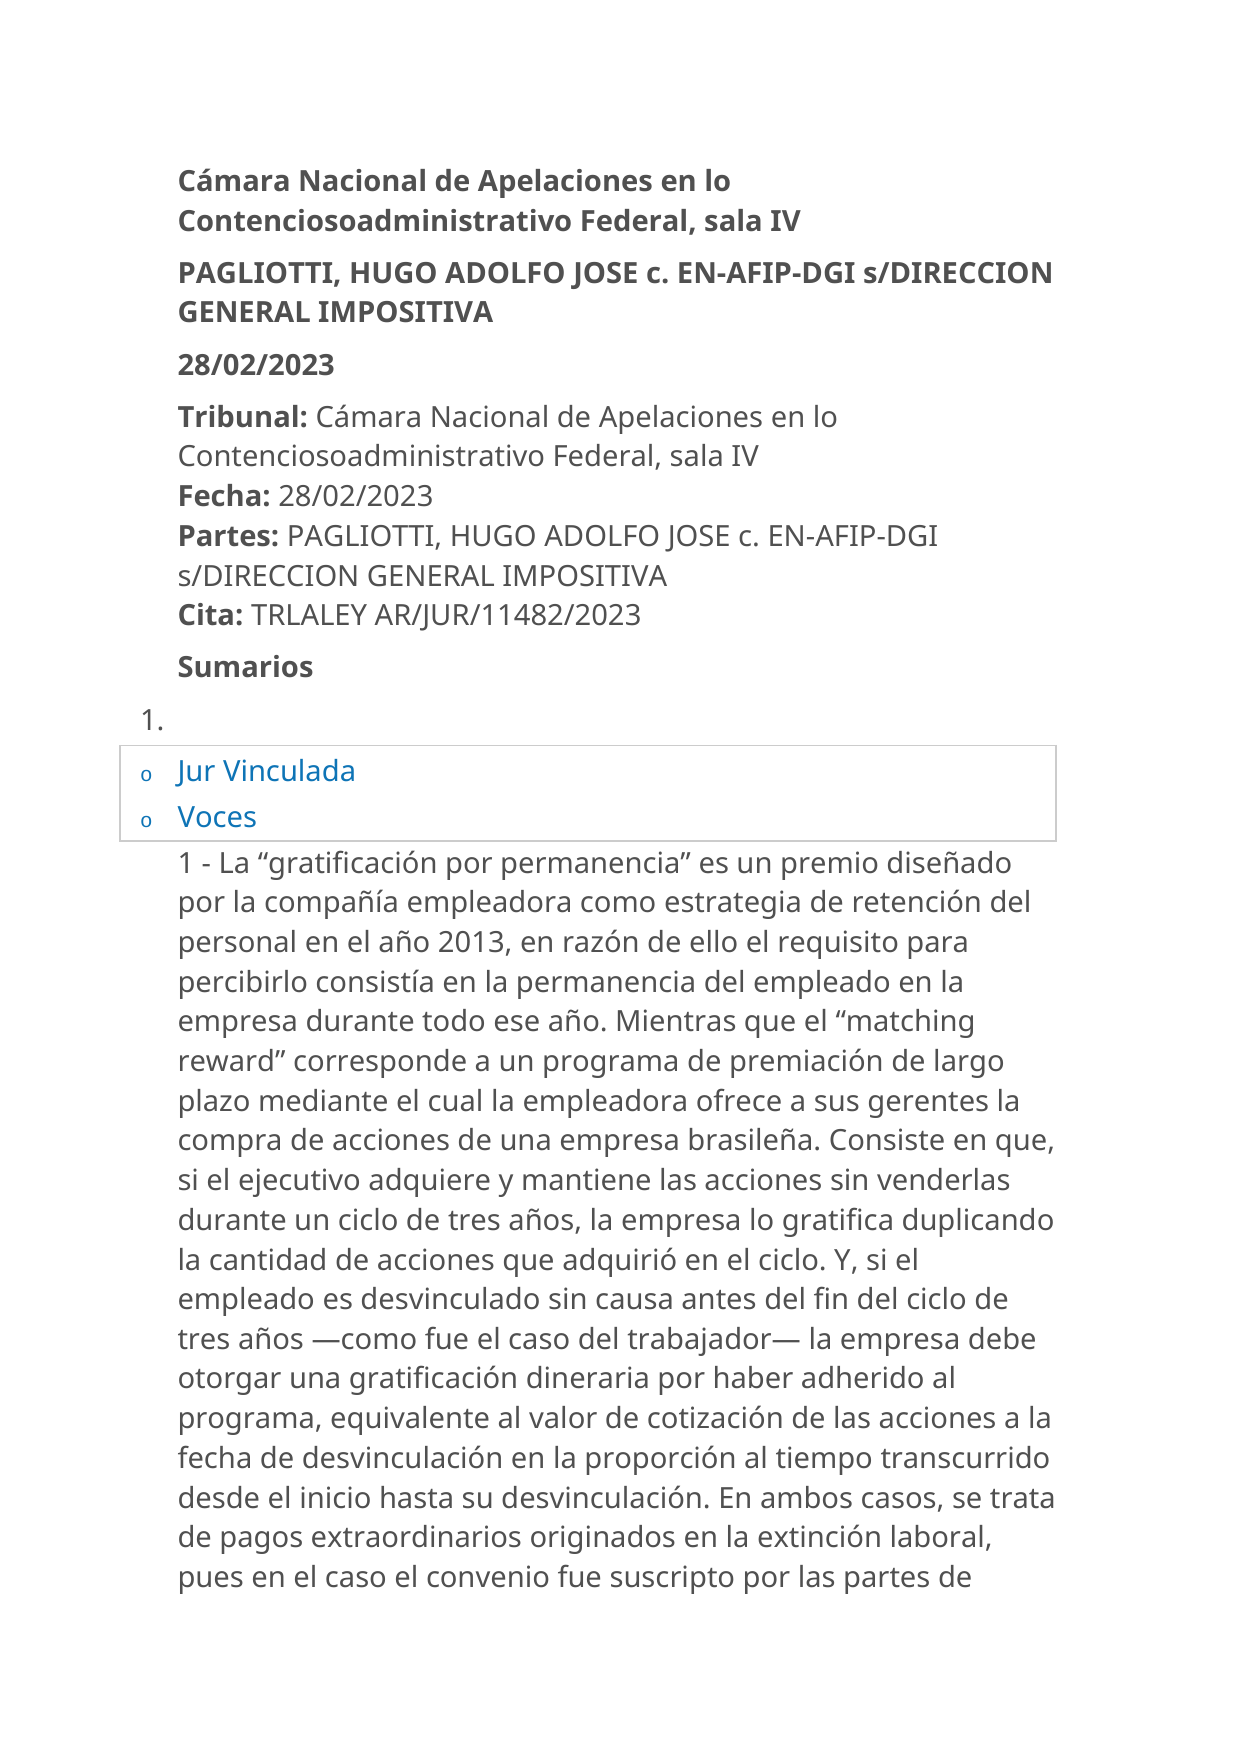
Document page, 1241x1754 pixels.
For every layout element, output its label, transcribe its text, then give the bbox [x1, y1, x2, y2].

text Fecha: 28/02/2023 [177, 475, 1063, 515]
text 28/02/2023 [177, 344, 1063, 383]
text Cámara Nacional de Apelaciones en lo Contenciosoadministrativo Federal, sala IV [177, 160, 1063, 239]
text Sumarios [177, 647, 1063, 686]
text PAGLIOTTI, HUGO ADOLFO JOSE c. EN-AFIP-DGI s/DIRECCION GENERAL IMPOSITIVA [177, 252, 1063, 331]
list Voces [121, 791, 1055, 840]
list Jur Vinculada [121, 746, 1055, 790]
text Cita: TRLALEY AR/JUR/11482/2023 [177, 594, 1063, 634]
text Partes: PAGLIOTTI, HUGO ADOLFO JOSE c. EN-AFIP-DGI s/DIRECCION GENERAL IMPOSITIVA [177, 515, 1063, 594]
text Tribunal: Cámara Nacional de Apelaciones en lo Contenciosoadministrativo Federal, sala IV [177, 396, 1063, 475]
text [177, 842, 1063, 1596]
